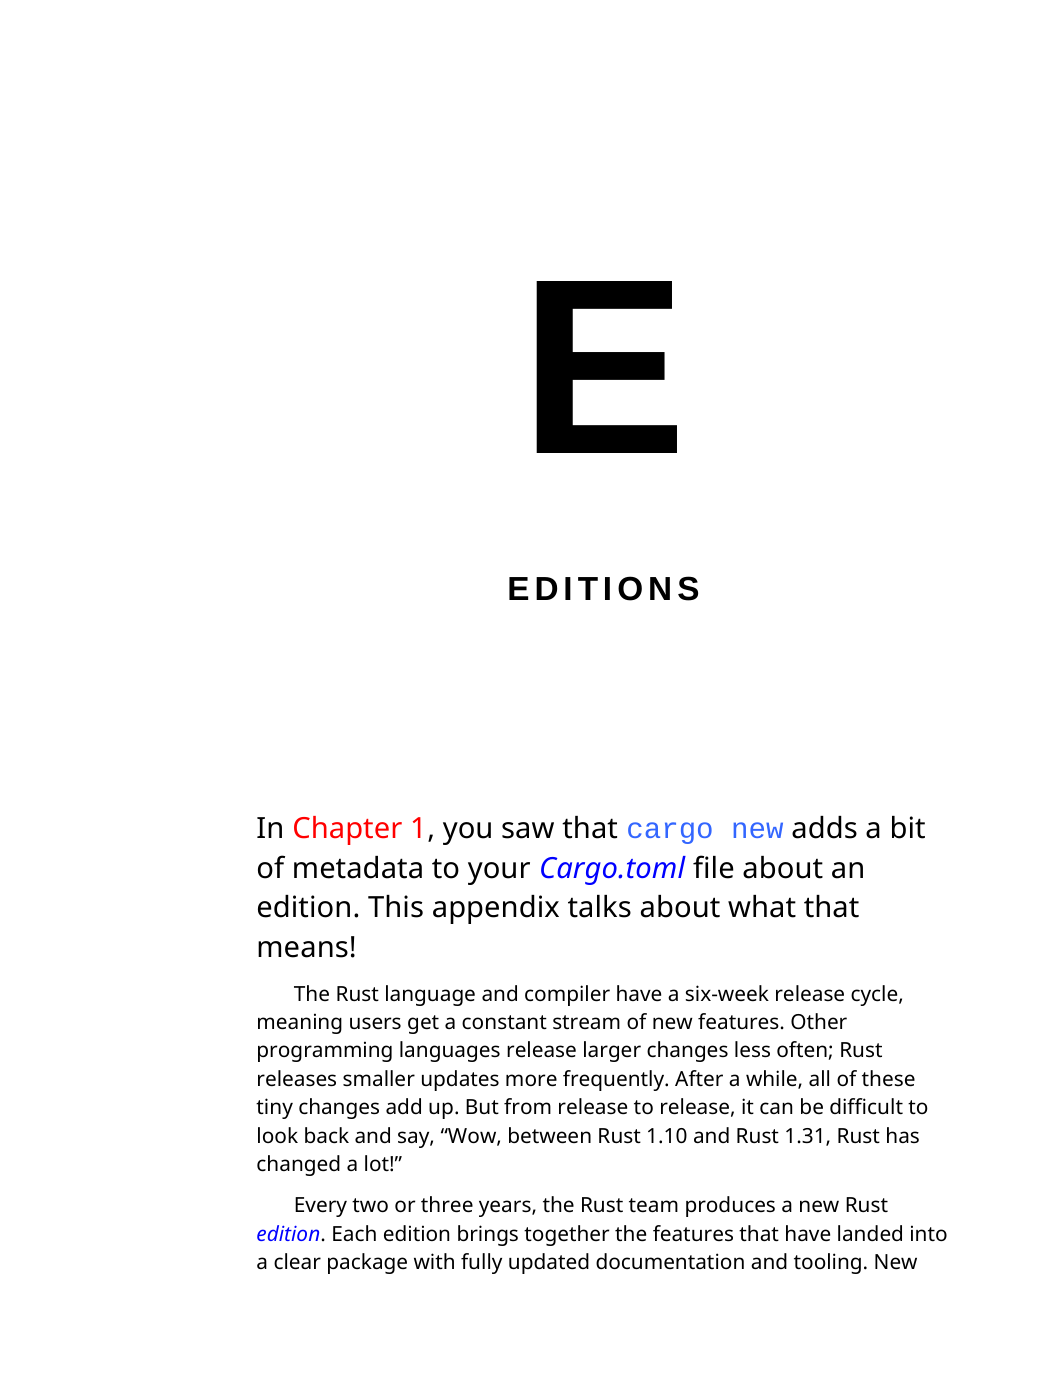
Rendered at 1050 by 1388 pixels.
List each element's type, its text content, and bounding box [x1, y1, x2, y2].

text In Chapter 1, you saw that cargo new adds a bit of metadata to your Cargo.toml file about an edition. This appendix talks about what that means! [256, 807, 950, 966]
text E [256, 219, 950, 506]
text The Rust language and compiler have a six-week release cycle, meaning users get a constant stream of new features. Other programming languages release larger changes less often; Rust releases smaller updates more frequently. After a while, all of these tiny changes add up. But from release to release, it can be difficult to look back and say, “Wow, between Rust 1.10 and Rust 1.31, Rust has changed a lot!” [256, 979, 950, 1178]
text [256, 1190, 950, 1276]
title Editions [256, 569, 950, 607]
